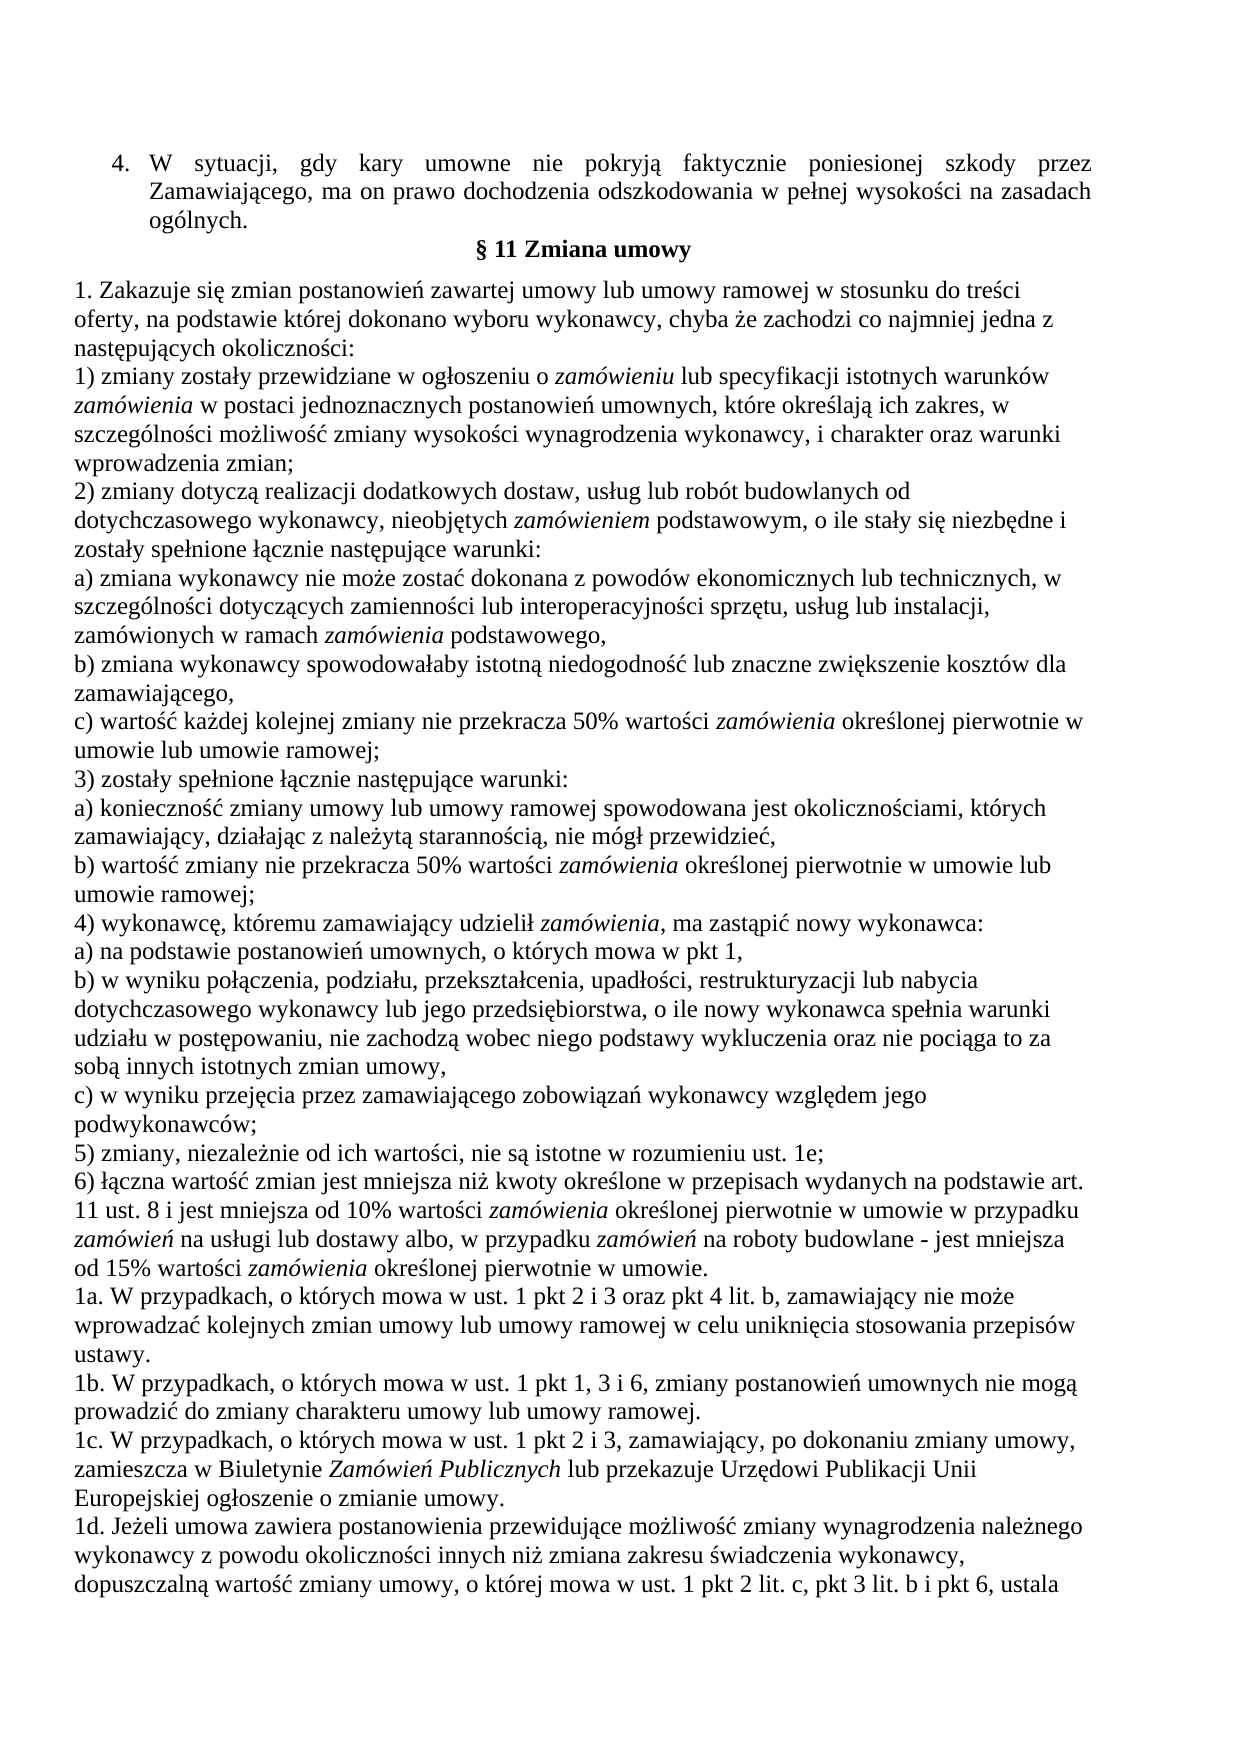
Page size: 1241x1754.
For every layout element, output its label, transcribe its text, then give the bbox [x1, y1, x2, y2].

text 1. Zakazuje się zmian postanowień zawartej umowy lub umowy ramowej w stosunku do treści oferty, na podstawie której dokonano wyboru wykonawcy, chyba że zachodzi co najmniej jedna z następujących okoliczności: [74, 275, 1093, 361]
text 1b. W przypadkach, o których mowa w ust. 1 pkt 1, 3 i 6, zmiany postanowień umownych nie mogą prowadzić do zmiany charakteru umowy lub umowy ramowej. [74, 1368, 1093, 1425]
text b) zmiana wykonawcy spowodowałaby istotną niedogodność lub znaczne zwiększenie kosztów dla zamawiającego, [74, 649, 1093, 706]
text c) w wyniku przejęcia przez zamawiającego zobowiązań wykonawcy względem jego podwykonawców; [74, 1080, 1093, 1138]
text 1a. W przypadkach, o których mowa w ust. 1 pkt 2 i 3 oraz pkt 4 lit. b, zamawiający nie może wprowadzać kolejnych zmian umowy lub umowy ramowej w celu uniknięcia stosowania przepisów ustawy. [74, 1281, 1093, 1368]
text a) zmiana wykonawcy nie może zostać dokonana z powodów ekonomicznych lub technicznych, w szczególności dotyczących zamienności lub interoperacyjności sprzętu, usług lub instalacji, zamówionych w ramach zamówienia podstawowego, [74, 563, 1093, 649]
text a) na podstawie postanowień umownych, o których mowa w pkt 1, [74, 936, 1093, 965]
text a) konieczność zmiany umowy lub umowy ramowej spowodowana jest okolicznościami, których zamawiający, działając z należytą starannością, nie mógł przewidzieć, [74, 793, 1093, 850]
text 1c. W przypadkach, o których mowa w ust. 1 pkt 2 i 3, zamawiający, po dokonaniu zmiany umowy, zamieszcza w Biuletynie Zamówień Publicznych lub przekazuje Urzędowi Publikacji Unii Europejskiej ogłoszenie o zmianie umowy. [74, 1425, 1093, 1511]
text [74, 1511, 1093, 1598]
text c) wartość każdej kolejnej zmiany nie przekracza 50% wartości zamówienia określonej pierwotnie w umowie lub umowie ramowej; [74, 706, 1093, 764]
text 6) łączna wartość zmian jest mniejsza niż kwoty określone w przepisach wydanych na podstawie art. 11 ust. 8 i jest mniejsza od 10% wartości zamówienia określonej pierwotnie w umowie w przypadku zamówień na usługi lub dostawy albo, w przypadku zamówień na roboty budowlane - jest mniejsza od 15% wartości zamówienia określonej pierwotnie w umowie. [74, 1166, 1093, 1281]
text 1) zmiany zostały przewidziane w ogłoszeniu o zamówieniu lub specyfikacji istotnych warunków zamówienia w postaci jednoznacznych postanowień umownych, które określają ich zakres, w szczególności możliwość zmiany wysokości wynagrodzenia wykonawcy, i charakter oraz warunki wprowadzenia zmian; [74, 361, 1093, 476]
list W sytuacji, gdy kary umowne nie pokryją faktycznie poniesionej szkody przez Zamawiającego, ma on prawo dochodzenia odszkodowania w pełnej wysokości na zasadach ogólnych. [111, 148, 1093, 234]
text b) w wyniku połączenia, podziału, przekształcenia, upadłości, restrukturyzacji lub nabycia dotychczasowego wykonawcy lub jego przedsiębiorstwa, o ile nowy wykonawca spełnia warunki udziału w postępowaniu, nie zachodzą wobec niego podstawy wykluczenia oraz nie pociąga to za sobą innych istotnych zmian umowy, [74, 965, 1093, 1080]
text 2) zmiany dotyczą realizacji dodatkowych dostaw, usług lub robót budowlanych od dotychczasowego wykonawcy, nieobjętych zamówieniem podstawowym, o ile stały się niezbędne i zostały spełnione łącznie następujące warunki: [74, 476, 1093, 563]
text 3) zostały spełnione łącznie następujące warunki: [74, 764, 1093, 793]
text 5) zmiany, niezależnie od ich wartości, nie są istotne w rozumieniu ust. 1e; [74, 1138, 1093, 1166]
text § 11 Zmiana umowy [74, 234, 1093, 263]
text 4) wykonawcę, któremu zamawiający udzielił zamówienia, ma zastąpić nowy wykonawca: [74, 908, 1093, 936]
text b) wartość zmiany nie przekracza 50% wartości zamówienia określonej pierwotnie w umowie lub umowie ramowej; [74, 850, 1093, 908]
